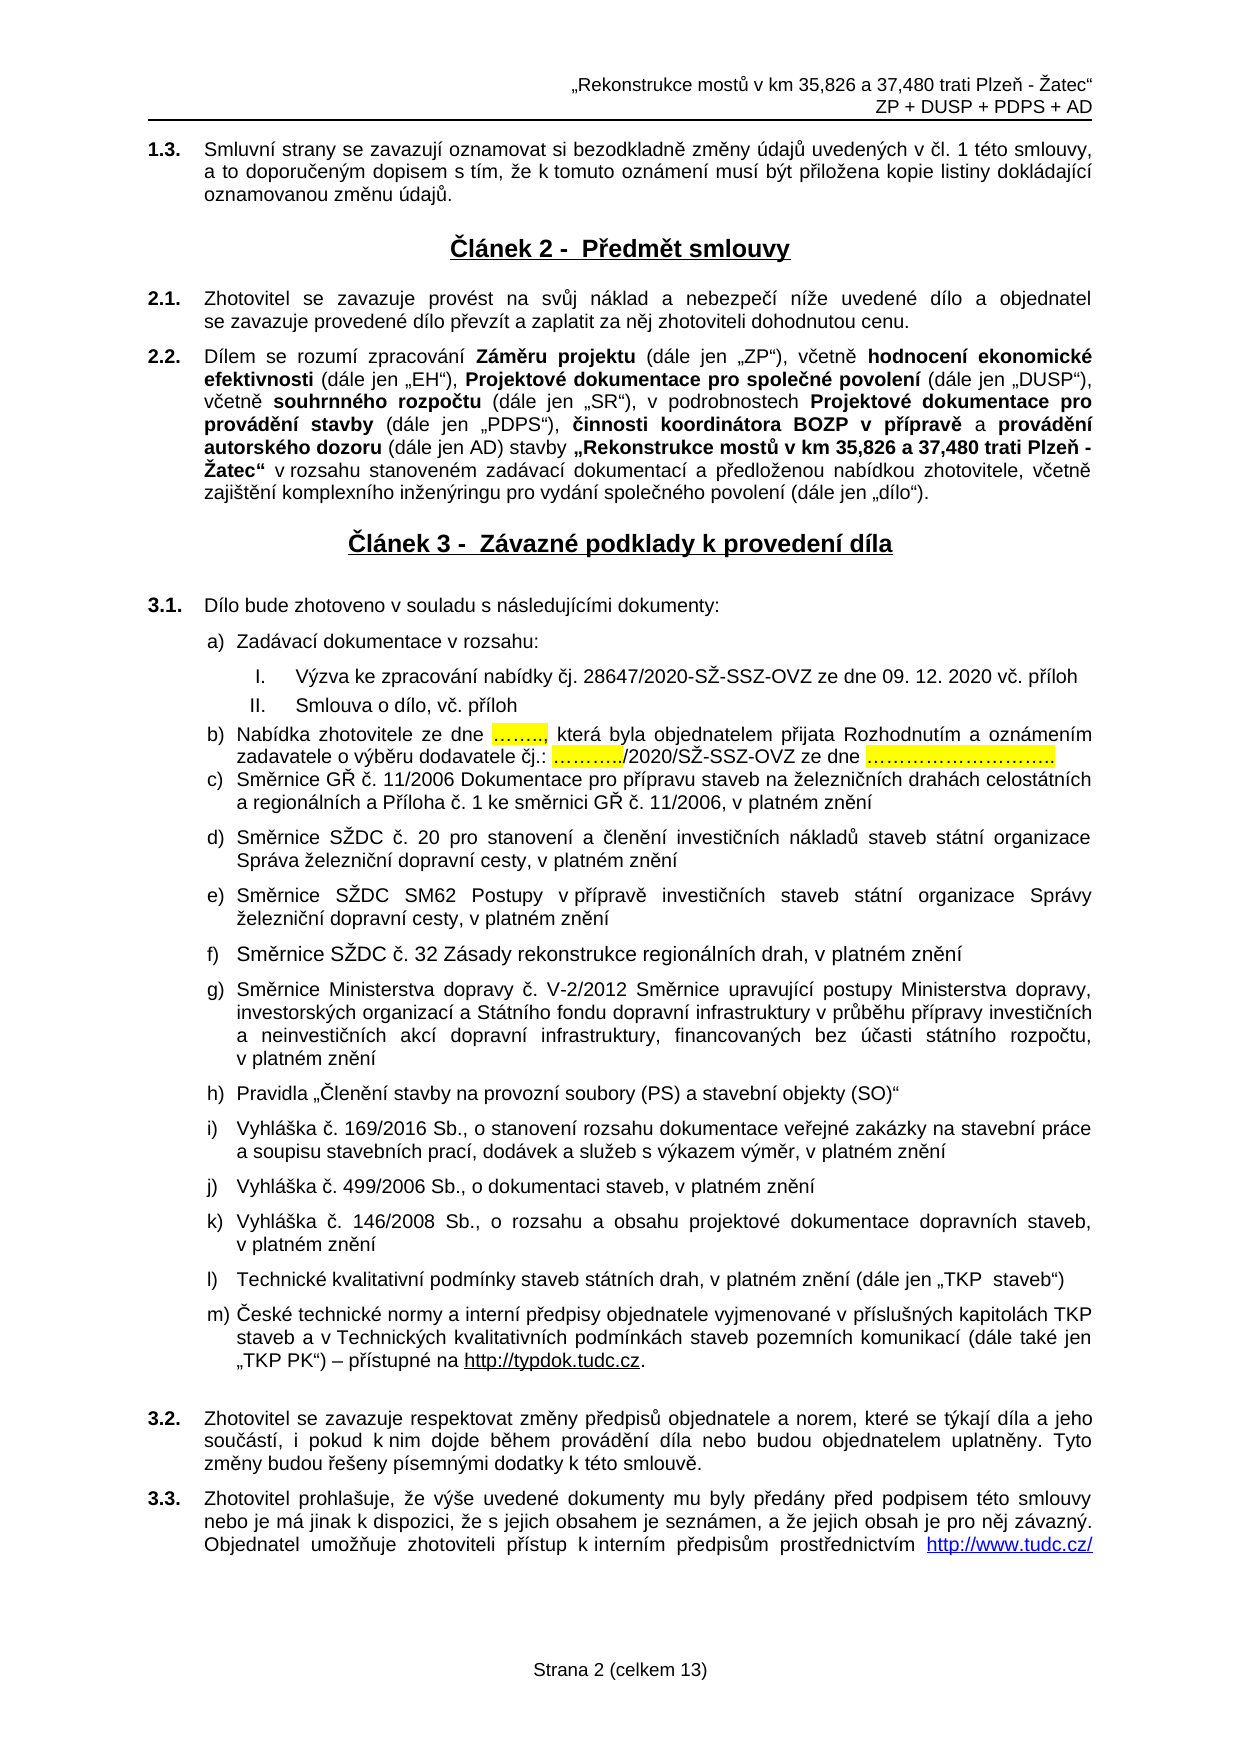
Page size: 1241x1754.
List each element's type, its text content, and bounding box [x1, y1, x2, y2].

text 2.2. Dílem se rozumí zpracování Záměru projektu (dále jen „ZP“), včetně hodnocení ekonomické efektivnosti (dále jen „EH“), Projektové dokumentace pro společné povolení (dále jen „DUSP“), včetně souhrnného rozpočtu (dále jen „SR“), v podrobnostech Projektové dokumentace pro provádění stavby (dále jen „PDPS“), činnosti koordinátora BOZP v přípravě a provádění autorského dozoru (dále jen AD) stavby „Rekonstrukce mostů v km 35,826 a 37,480 trati Plzeň - Žatec“ v rozsahu stanoveném zadávací dokumentací a předloženou nabídkou zhotovitele, včetně zajištění komplexního inženýringu pro vydání společného povolení (dále jen „dílo“). [148, 345, 1092, 504]
list České technické normy a interní předpisy objednatele vyjmenované v příslušných kapitolách TKP staveb a v Technických kvalitativních podmínkách staveb pozemních komunikací (dále také jen „TKP PK“) – přístupné na http://typdok.tudc.cz. [207, 1303, 1092, 1371]
list Nabídka zhotovitele ze dne …….., která byla objednatelem přijata Rozhodnutím a oznámením zadavatele o výběru dodavatele čj.: ………../2020/SŽ-SSZ-OVZ ze dne ……………………….. [207, 723, 1092, 768]
text Článek 2 - Předmět smlouvy [148, 234, 1092, 263]
list Vyhláška č. 146/2008 Sb., o rozsahu a obsahu projektové dokumentace dopravních staveb, v platném znění [207, 1210, 1092, 1255]
list Technické kvalitativní podmínky staveb státních drah, v platném znění (dále jen „TKP staveb“) [207, 1268, 1092, 1291]
text 1.3. Smluvní strany se zavazují oznamovat si bezodkladně změny údajů uvedených v čl. 1 této smlouvy, a to doporučeným dopisem s tím, že k tomuto oznámení musí být přiložena kopie listiny dokládající oznamovanou změnu údajů. [148, 137, 1092, 206]
list Směrnice Ministerstva dopravy č. V-2/2012 Směrnice upravující postupy Ministerstva dopravy, investorských organizací a Státního fondu dopravní infrastruktury v průběhu přípravy investičních a neinvestičních akcí dopravní infrastruktury, financovaných bez účasti státního rozpočtu, v platném znění [207, 978, 1092, 1069]
text 3.2. Zhotovitel se zavazuje respektovat změny předpisů objednatele a norem, které se týkají díla a jeho součástí, i pokud k nim dojde během provádění díla nebo budou objednatelem uplatněny. Tyto změny budou řešeny písemnými dodatky k této smlouvě. [148, 1406, 1092, 1474]
list Vyhláška č. 169/2016 Sb., o stanovení rozsahu dokumentace veřejné zakázky na stavební práce a soupisu stavebních prací, dodávek a služeb s výkazem výměr, v platném znění [207, 1117, 1092, 1162]
list Výzva ke zpracování nabídky čj. 28647/2020-SŽ-SSZ-OVZ ze dne 09. 12. 2020 vč. příloh [266, 665, 1092, 687]
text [148, 1487, 1092, 1555]
list Směrnice SŽDC č. 32 Zásady rekonstrukce regionálních drah, v platném znění [207, 942, 1092, 966]
text Článek 3 - Závazné podklady k provedení díla [148, 529, 1092, 558]
list Vyhláška č. 499/2006 Sb., o dokumentaci staveb, v platném znění [207, 1175, 1092, 1197]
list Zadávací dokumentace v rozsahu: [207, 629, 1092, 652]
text 2.1. Zhotovitel se zavazuje provést na svůj náklad a nebezpečí níže uvedené dílo a objednatel se zavazuje provedené dílo převzít a zaplatit za něj zhotoviteli dohodnutou cenu. [148, 287, 1092, 332]
list Směrnice SŽDC č. 20 pro stanovení a členění investičních nákladů staveb státní organizace Správa železniční dopravní cesty, v platném znění [207, 826, 1092, 871]
list Smlouva o dílo, vč. příloh [266, 694, 1092, 716]
text 3.1. Dílo bude zhotoveno v souladu s následujícími dokumenty: [148, 593, 1092, 617]
list Pravidla „Členění stavby na provozní soubory (PS) a stavební objekty (SO)“ [207, 1082, 1092, 1104]
list Směrnice SŽDC SM62 Postupy v přípravě investičních staveb státní organizace Správy železniční dopravní cesty, v platném znění [207, 884, 1092, 929]
list Směrnice GŘ č. 11/2006 Dokumentace pro přípravu staveb na železničních drahách celostátních a regionálních a Příloha č. 1 ke směrnici GŘ č. 11/2006, v platném znění [207, 768, 1092, 813]
